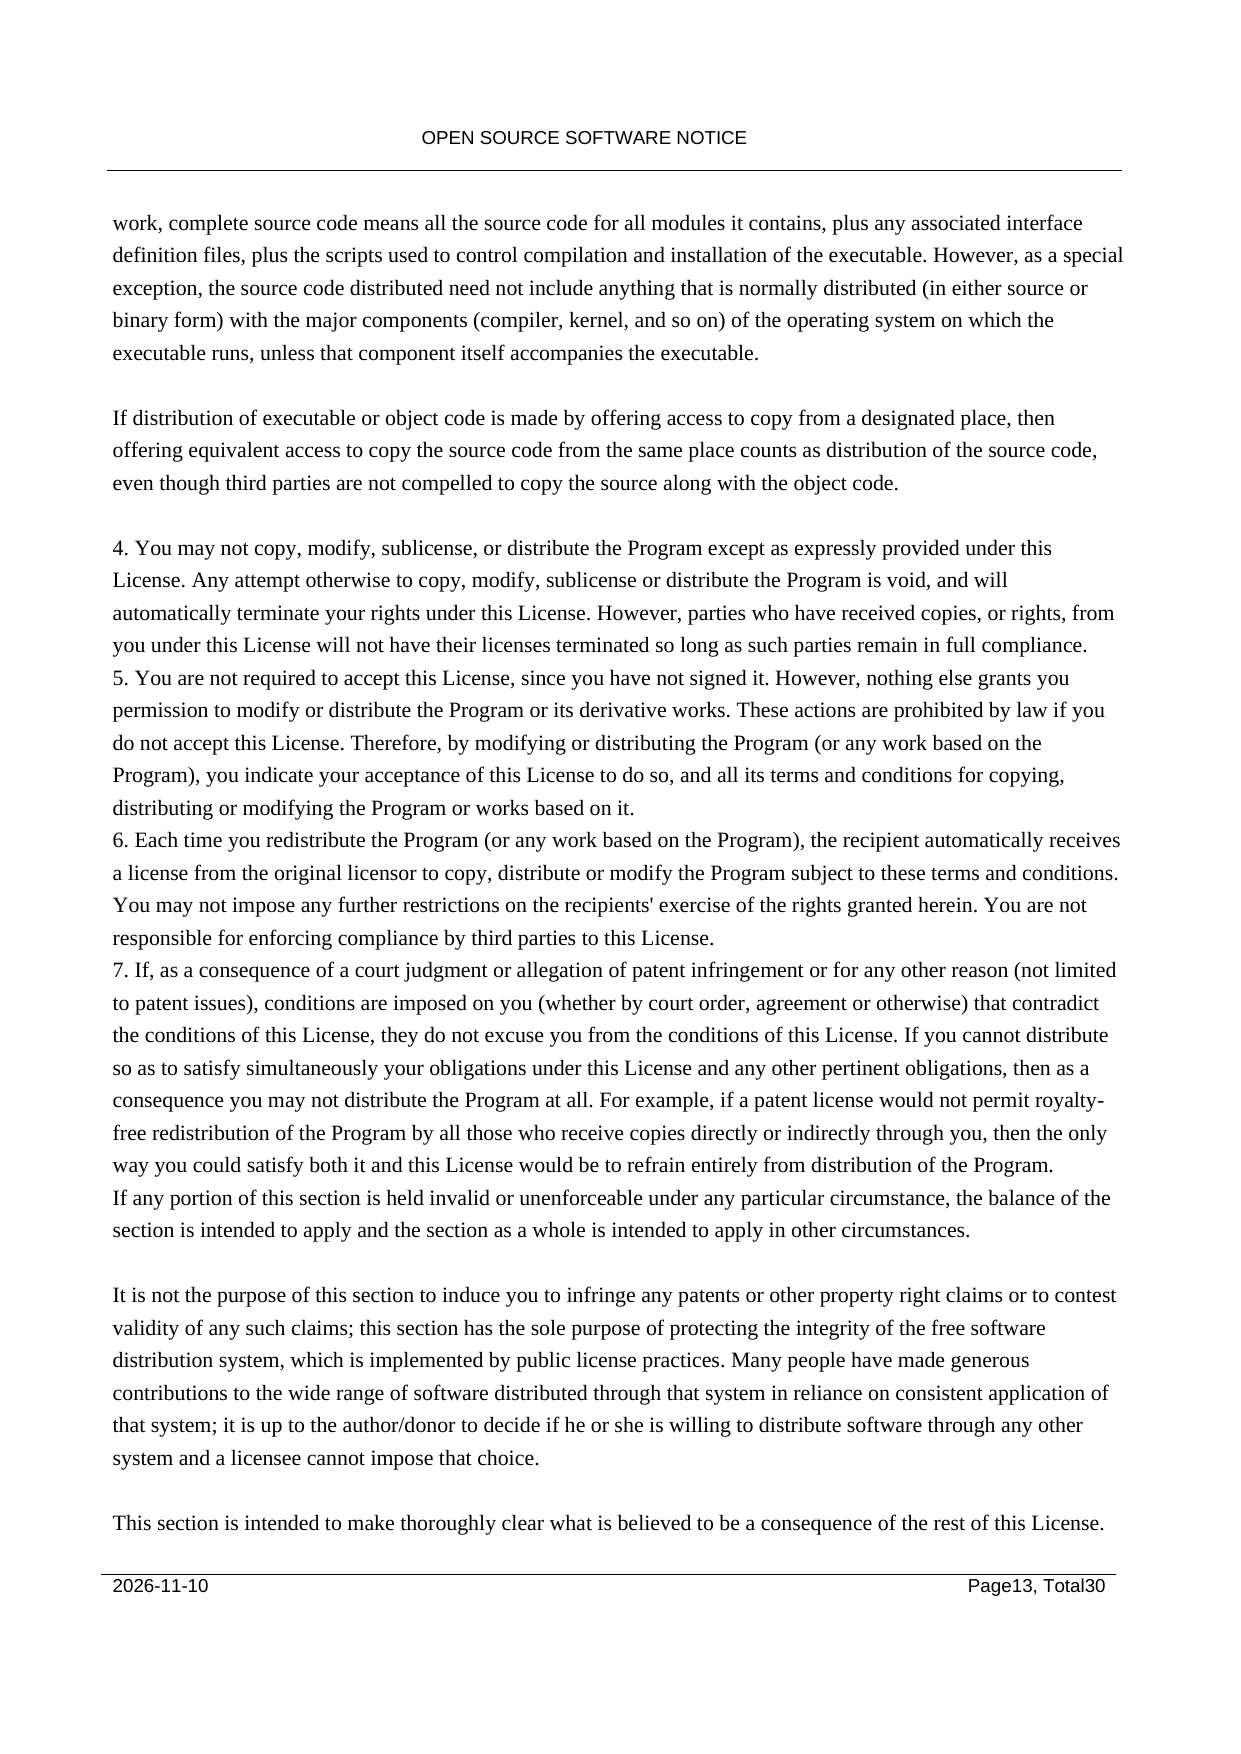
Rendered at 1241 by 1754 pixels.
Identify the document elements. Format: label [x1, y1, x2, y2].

text [112, 206, 1128, 1539]
